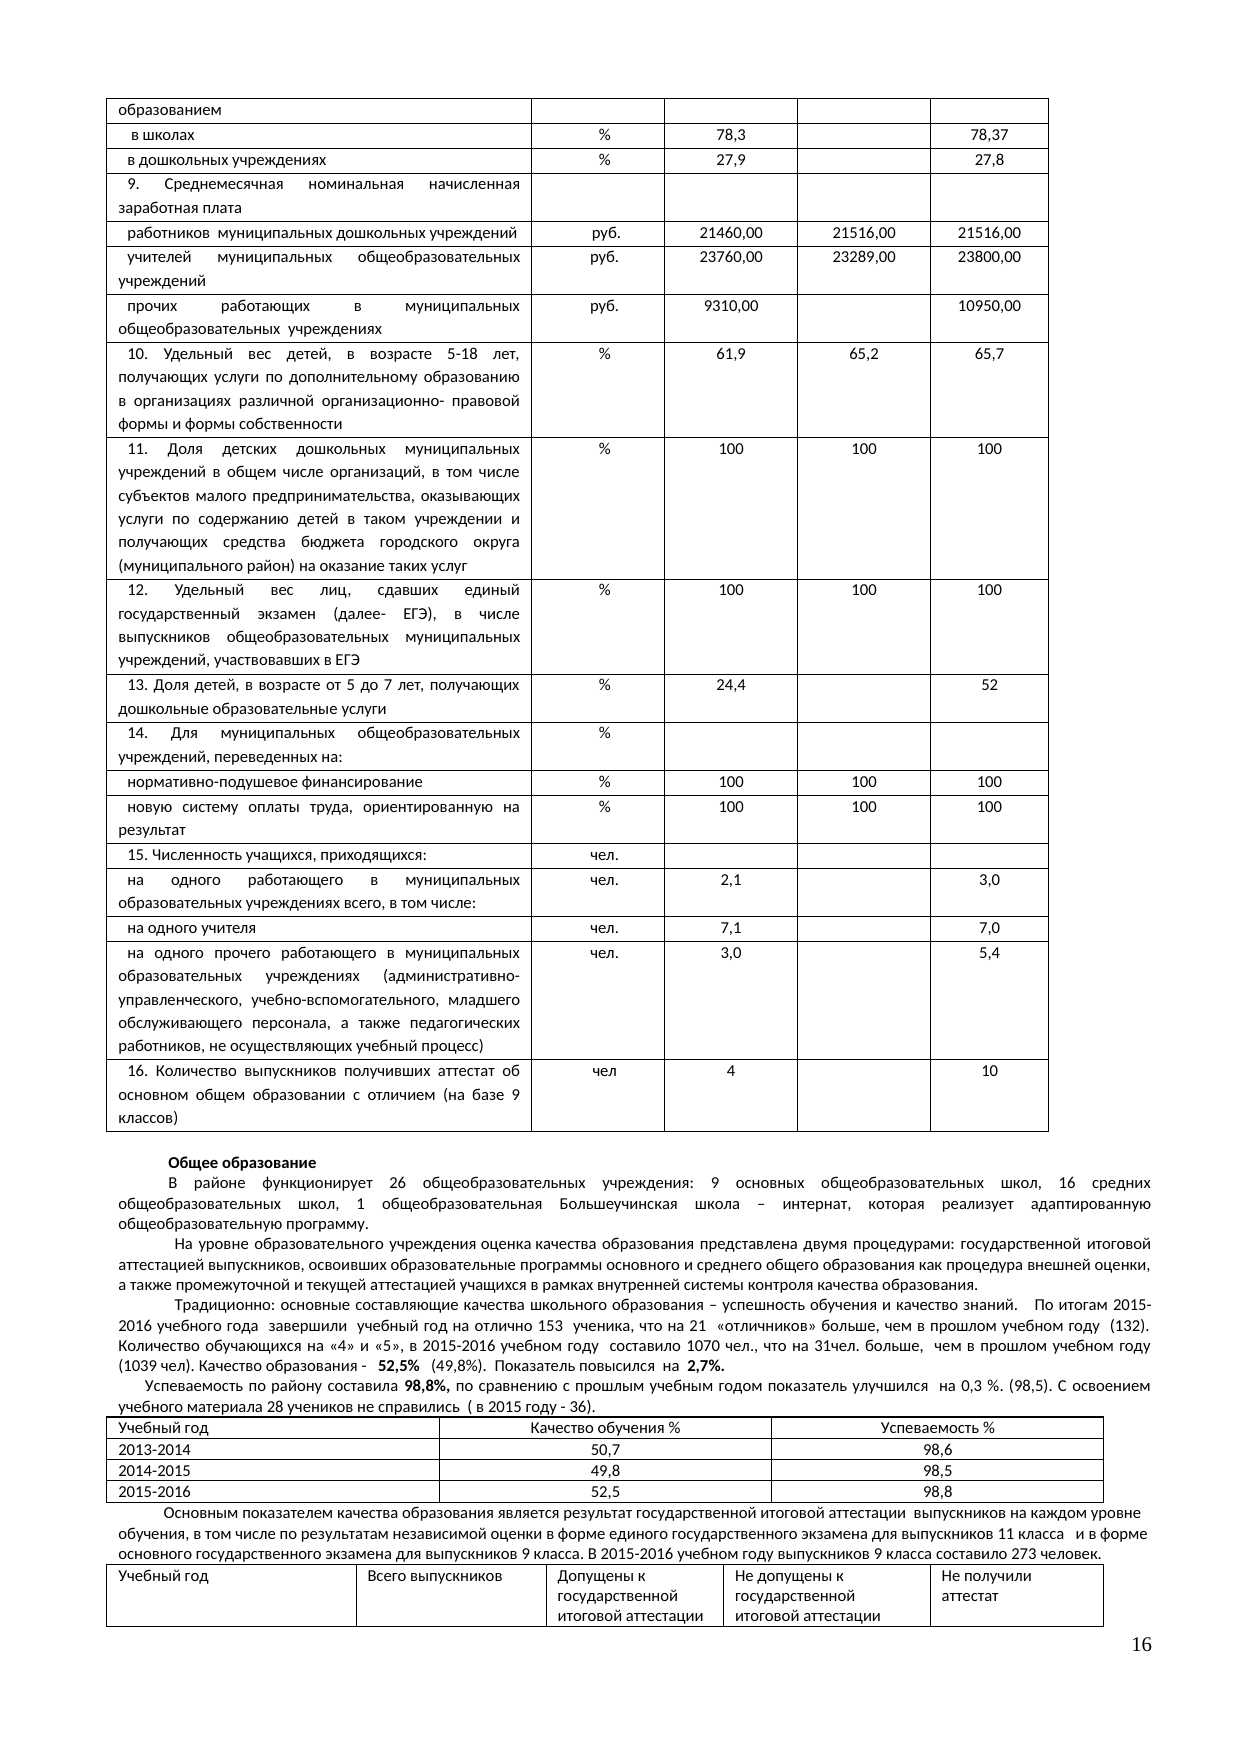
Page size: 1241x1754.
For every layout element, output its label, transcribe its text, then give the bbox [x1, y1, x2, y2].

table_cell [665, 723, 797, 770]
table_cell 12. Удельный вес лиц, сдавших единый государственный экзамен (далее- ЕГЭ), в числе выпускников общеобразовательных муниципальных учреждений, участвовавших в ЕГЭ [107, 580, 531, 673]
table_cell чел. [532, 942, 664, 1059]
table_cell 7,0 [931, 917, 1048, 941]
table_cell 100 [798, 580, 930, 673]
table_cell 4 [665, 1060, 797, 1131]
table_cell 100 [931, 580, 1048, 673]
table_cell 27,9 [665, 149, 797, 173]
table_header Всего выпускников [357, 1565, 546, 1626]
table_cell [798, 149, 930, 173]
table_cell % [532, 124, 664, 148]
table_header Не допущены к государственной итоговой аттестации [724, 1565, 930, 1626]
table_cell 9. Среднемесячная номинальная начисленная заработная плата [107, 174, 531, 221]
table_cell 2,1 [665, 869, 797, 916]
table_cell 11. Доля детских дошкольных муниципальных учреждений в общем числе организаций, в том числе субъектов малого предпринимательства, оказывающих услуги по содержанию детей в таком учреждении и получающих средства бюджета городского округа (муниципального район) на оказание таких услуг [107, 438, 531, 579]
text На уровне образовательного учреждения оценка качества образования представлена двумя процедурами: государственной итоговой аттестацией выпускников, освоивших образовательные программы основного и среднего общего образования как процедура внешней оценки, а также промежуточной и текущей аттестацией учащихся в рамках внутренней системы контроля качества образования. [118, 1233, 1152, 1294]
table_cell 78,37 [931, 124, 1048, 148]
table_cell 100 [931, 796, 1048, 843]
table_cell 52,5 [440, 1481, 771, 1502]
table_cell 50,7 [440, 1439, 771, 1459]
table_cell на одного учителя [107, 917, 531, 941]
table_cell 65,2 [798, 343, 930, 437]
table_cell 15. Численность учащихся, приходящихся: [107, 844, 531, 868]
table_cell 2015-2016 [107, 1481, 439, 1502]
table_cell 24,4 [665, 675, 797, 722]
table_cell 27,8 [931, 149, 1048, 173]
table_cell 100 [931, 771, 1048, 795]
table_cell 23289,00 [798, 247, 930, 294]
table_cell работников муниципальных дошкольных учреждений [107, 222, 531, 246]
table_cell % [532, 771, 664, 795]
table_cell 49,8 [440, 1460, 771, 1480]
table_cell руб. [532, 295, 664, 342]
table_cell [798, 99, 930, 123]
table_cell 10 [931, 1060, 1048, 1131]
table_header Учебный год [107, 1418, 439, 1438]
table_cell чел [532, 1060, 664, 1131]
table_cell новую систему оплаты труда, ориентированную на результат [107, 796, 531, 843]
table_cell 98,5 [772, 1460, 1103, 1480]
table_cell 61,9 [665, 343, 797, 437]
table_cell 21516,00 [931, 222, 1048, 246]
table_cell [798, 174, 930, 221]
table_header Учебный год [107, 1565, 356, 1626]
table_header Качество обучения % [440, 1418, 771, 1438]
table_cell 100 [665, 438, 797, 579]
table_cell 100 [798, 796, 930, 843]
text Успеваемость по району составила 98,8%, по сравнению с прошлым учебным годом показатель улучшился на 0,3 %. (98,5). С освоением учебного материала 28 учеников не справились ( в 2015 году - 36). [118, 1376, 1152, 1416]
table_cell 23760,00 [665, 247, 797, 294]
table_cell 13. Доля детей, в возрасте от 5 до 7 лет, получающих дошкольные образовательные услуги [107, 675, 531, 722]
table_cell 3,0 [931, 869, 1048, 916]
table_cell руб. [532, 247, 664, 294]
table_cell 10. Удельный вес детей, в возрасте 5-18 лет, получающих услуги по дополнительному образованию в организациях различной организационно- правовой формы и формы собственности [107, 343, 531, 437]
table_cell 52 [931, 675, 1048, 722]
table_cell 100 [931, 438, 1048, 579]
table_cell [798, 1060, 930, 1131]
table_cell [931, 174, 1048, 221]
table_cell 100 [665, 796, 797, 843]
table_cell [532, 174, 664, 221]
table_cell % [532, 723, 664, 770]
table_cell на одного прочего работающего в муниципальных образовательных учреждениях (административно-управленческого, учебно-вспомогательного, младшего обслуживающего персонала, а также педагогических работников, не осуществляющих учебный процесс) [107, 942, 531, 1059]
table_cell [665, 174, 797, 221]
table_cell 100 [798, 438, 930, 579]
text В районе функционирует 26 общеобразовательных учреждения: 9 основных общеобразовательных школ, 16 средних общеобразовательных школ, 1 общеобразовательная Большеучинская школа – интернат, которая реализует адаптированную общеобразовательную программу. [118, 1173, 1152, 1233]
table_cell 21460,00 [665, 222, 797, 246]
table_cell 9310,00 [665, 295, 797, 342]
text Основным показателем качества образования является результат государственной итоговой аттестации выпускников на каждом уровне обучения, в том числе по результатам независимой оценки в форме единого государственного экзамена для выпускников 11 класса и в форме основного государственного экзамена для выпускников 9 класса. В 2015-2016 учебном году выпускников 9 класса составило 273 человек. [118, 1503, 1152, 1564]
table_cell 100 [665, 580, 797, 673]
table_cell [798, 723, 930, 770]
table_cell чел. [532, 869, 664, 916]
table_cell [798, 869, 930, 916]
table_cell [665, 844, 797, 868]
table_cell [931, 723, 1048, 770]
table_cell 2014-2015 [107, 1460, 439, 1480]
table_cell 3,0 [665, 942, 797, 1059]
table_cell 21516,00 [798, 222, 930, 246]
table_cell [931, 99, 1048, 123]
table_cell % [532, 675, 664, 722]
table_cell [665, 99, 797, 123]
table_cell 65,7 [931, 343, 1048, 437]
table_cell 2013-2014 [107, 1439, 439, 1459]
table_cell прочих работающих в муниципальных общеобразовательных учреждениях [107, 295, 531, 342]
table_cell % [532, 438, 664, 579]
table_cell в дошкольных учреждениях [107, 149, 531, 173]
table_cell [798, 124, 930, 148]
table_cell % [532, 343, 664, 437]
table_cell 98,6 [772, 1439, 1103, 1459]
table_cell 16. Количество выпускников получивших аттестат об основном общем образовании с отличием (на базе 9 классов) [107, 1060, 531, 1131]
table_cell 23800,00 [931, 247, 1048, 294]
table_cell [931, 844, 1048, 868]
table_cell чел. [532, 844, 664, 868]
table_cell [107, 99, 531, 123]
table_cell 14. Для муниципальных общеобразовательных учреждений, переведенных на: [107, 723, 531, 770]
table_header Не получили аттестат [931, 1565, 1103, 1626]
table_cell в школах [107, 124, 531, 148]
table_header Успеваемость % [772, 1418, 1103, 1438]
table_cell [798, 295, 930, 342]
table_cell % [532, 149, 664, 173]
table_cell 100 [665, 771, 797, 795]
table_cell руб. [532, 222, 664, 246]
table_header Допущены к государственной итоговой аттестации [547, 1565, 723, 1626]
table_cell учителей муниципальных общеобразовательных учреждений [107, 247, 531, 294]
table_cell чел. [532, 917, 664, 941]
table_cell [798, 917, 930, 941]
table_cell 10950,00 [931, 295, 1048, 342]
table_cell 100 [798, 771, 930, 795]
table_cell 78,3 [665, 124, 797, 148]
table_cell % [532, 796, 664, 843]
text Общее образование [118, 1152, 1152, 1173]
table_cell [798, 675, 930, 722]
table_cell на одного работающего в муниципальных образовательных учреждениях всего, в том числе: [107, 869, 531, 916]
table_cell 5,4 [931, 942, 1048, 1059]
table_cell нормативно-подушевое финансирование [107, 771, 531, 795]
text Традиционно: основные составляющие качества школьного образования – успешность обучения и качество знаний. По итогам 2015-2016 учебного года завершили учебный год на отлично 153 ученика, что на 21 «отличников» больше, чем в прошлом учебном году (132). Количество обучающихся на «4» и «5», в 2015-2016 учебном году составило 1070 чел., что на 31чел. больше, чем в прошлом учебном году (1039 чел). Качество образования - 52,5% (49,8%). Показатель повысился на 2,7%. [118, 1294, 1152, 1376]
table_cell % [532, 580, 664, 673]
table_cell [532, 99, 664, 123]
table_cell [798, 942, 930, 1059]
table_cell [798, 844, 930, 868]
table_cell 98,8 [772, 1481, 1103, 1502]
table_cell 7,1 [665, 917, 797, 941]
